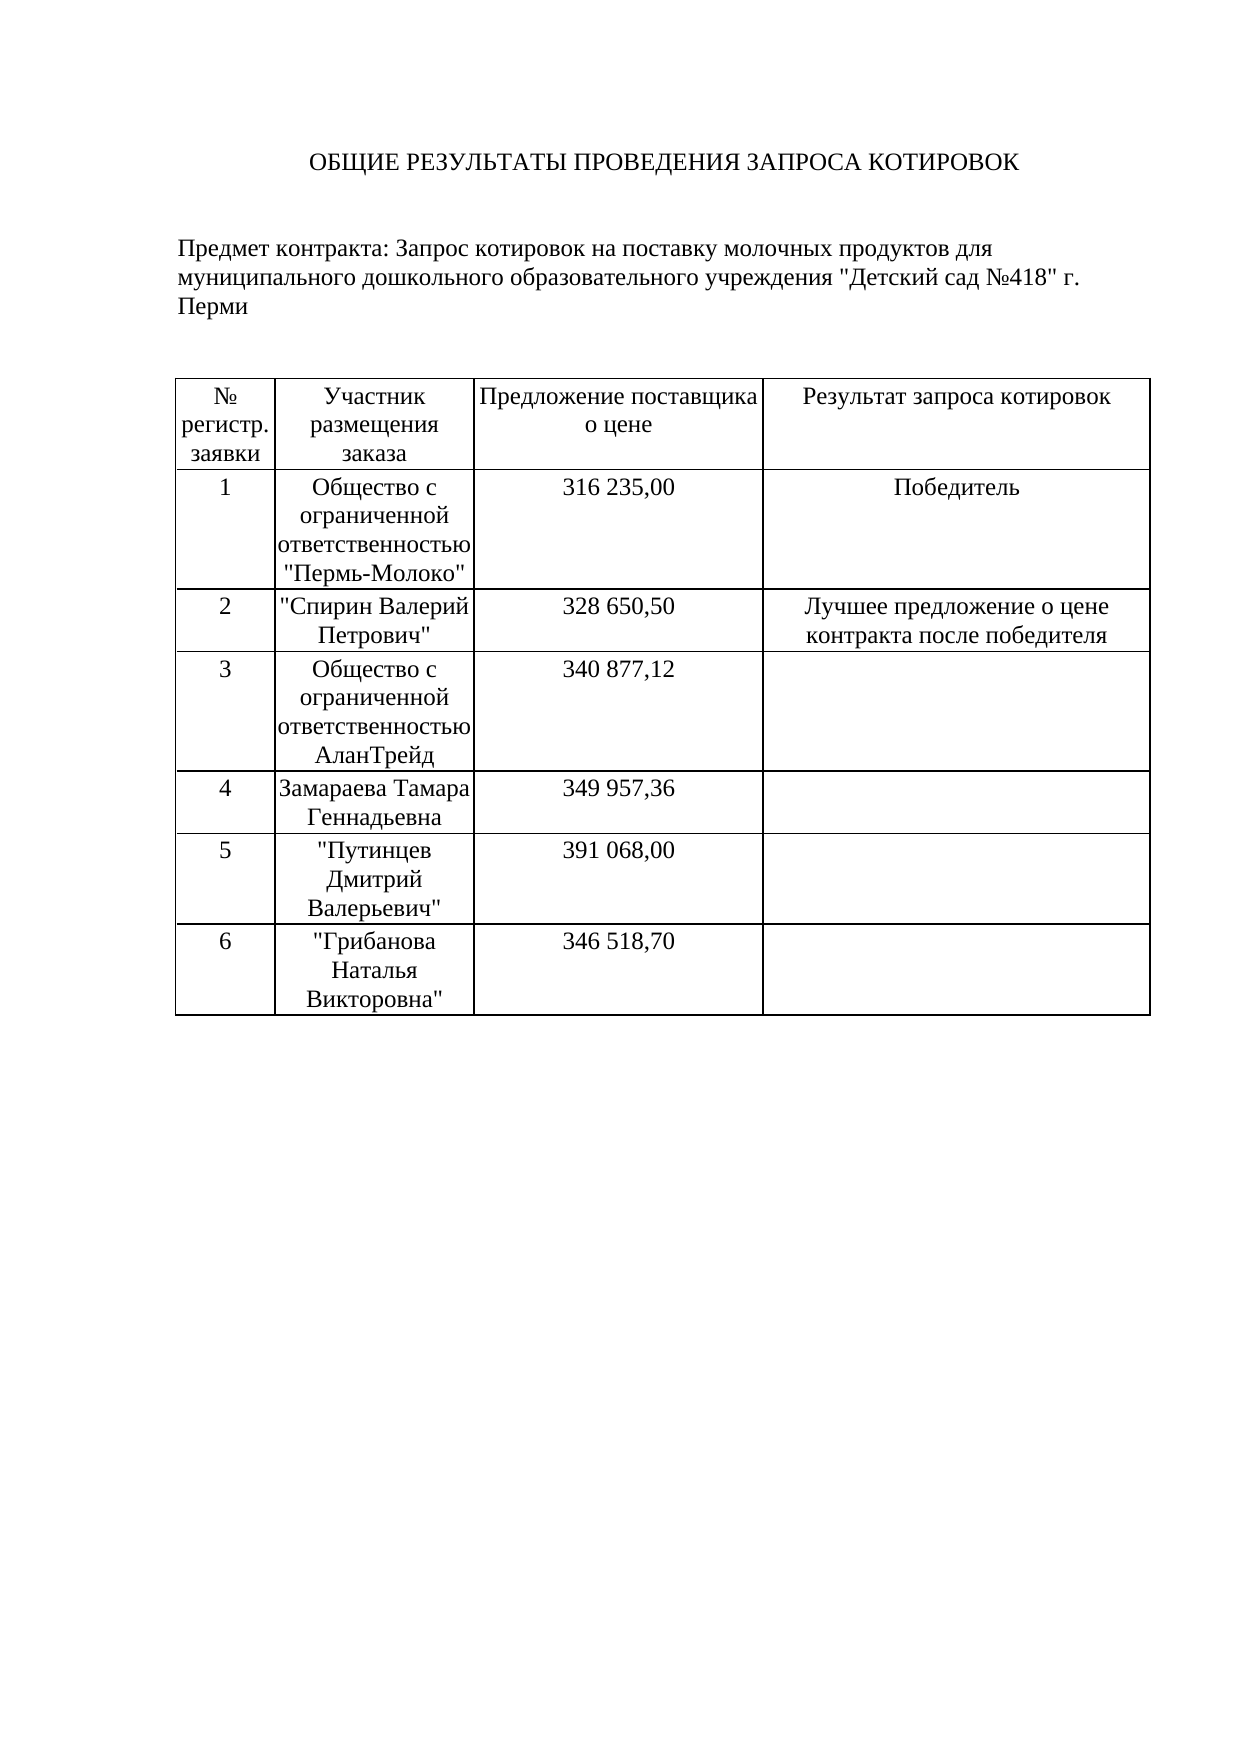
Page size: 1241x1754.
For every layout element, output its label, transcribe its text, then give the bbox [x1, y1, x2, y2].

table_cell "Путинцев Дмитрий Валерьевич" [276, 834, 473, 923]
table_header Предложение поставщика о цене [475, 379, 762, 469]
table_cell Общество с ограниченной ответственностью АланТрейд [276, 652, 473, 770]
table_cell 391 068,00 [475, 834, 762, 923]
table_cell 349 957,36 [475, 772, 762, 832]
table_cell 6 [176, 924, 274, 1014]
table_cell [764, 652, 1149, 770]
table_cell "Грибанова Наталья Викторовна" [276, 925, 473, 1014]
table_cell [764, 772, 1149, 832]
text Предмет контракта: Запрос котировок на поставку молочных продуктов для муниципального дошкольного образовательного учреждения "Детский сад №418" г. Перми [177, 233, 1152, 320]
table_cell 3 [176, 652, 274, 770]
table_cell Общество с ограниченной ответственностью "Пермь-Молоко" [276, 470, 473, 588]
table_cell Победитель [764, 470, 1149, 588]
table_cell [764, 925, 1149, 1014]
table_cell "Спирин Валерий Петрович" [276, 590, 473, 651]
table_header № регистр. заявки [176, 379, 274, 469]
table_cell Лучшее предложение о цене контракта после победителя [764, 590, 1149, 651]
table_cell 340 877,12 [475, 652, 762, 770]
table_cell 316 235,00 [475, 470, 762, 588]
table_header Результат запроса котировок [764, 379, 1149, 469]
table_header Участник размещения заказа [276, 379, 473, 469]
table_cell Замараева Тамара Геннадьевна [276, 772, 473, 832]
table_cell 4 [176, 771, 274, 832]
table_cell 2 [176, 589, 274, 651]
table_cell 328 650,50 [475, 590, 762, 651]
table_cell 5 [176, 834, 274, 923]
table_cell 1 [176, 470, 274, 588]
text ОБЩИЕ РЕЗУЛЬТАТЫ ПРОВЕДЕНИЯ ЗАПРОСА КОТИРОВОК [177, 147, 1152, 176]
table_cell 346 518,70 [475, 925, 762, 1014]
table_cell [764, 834, 1149, 923]
